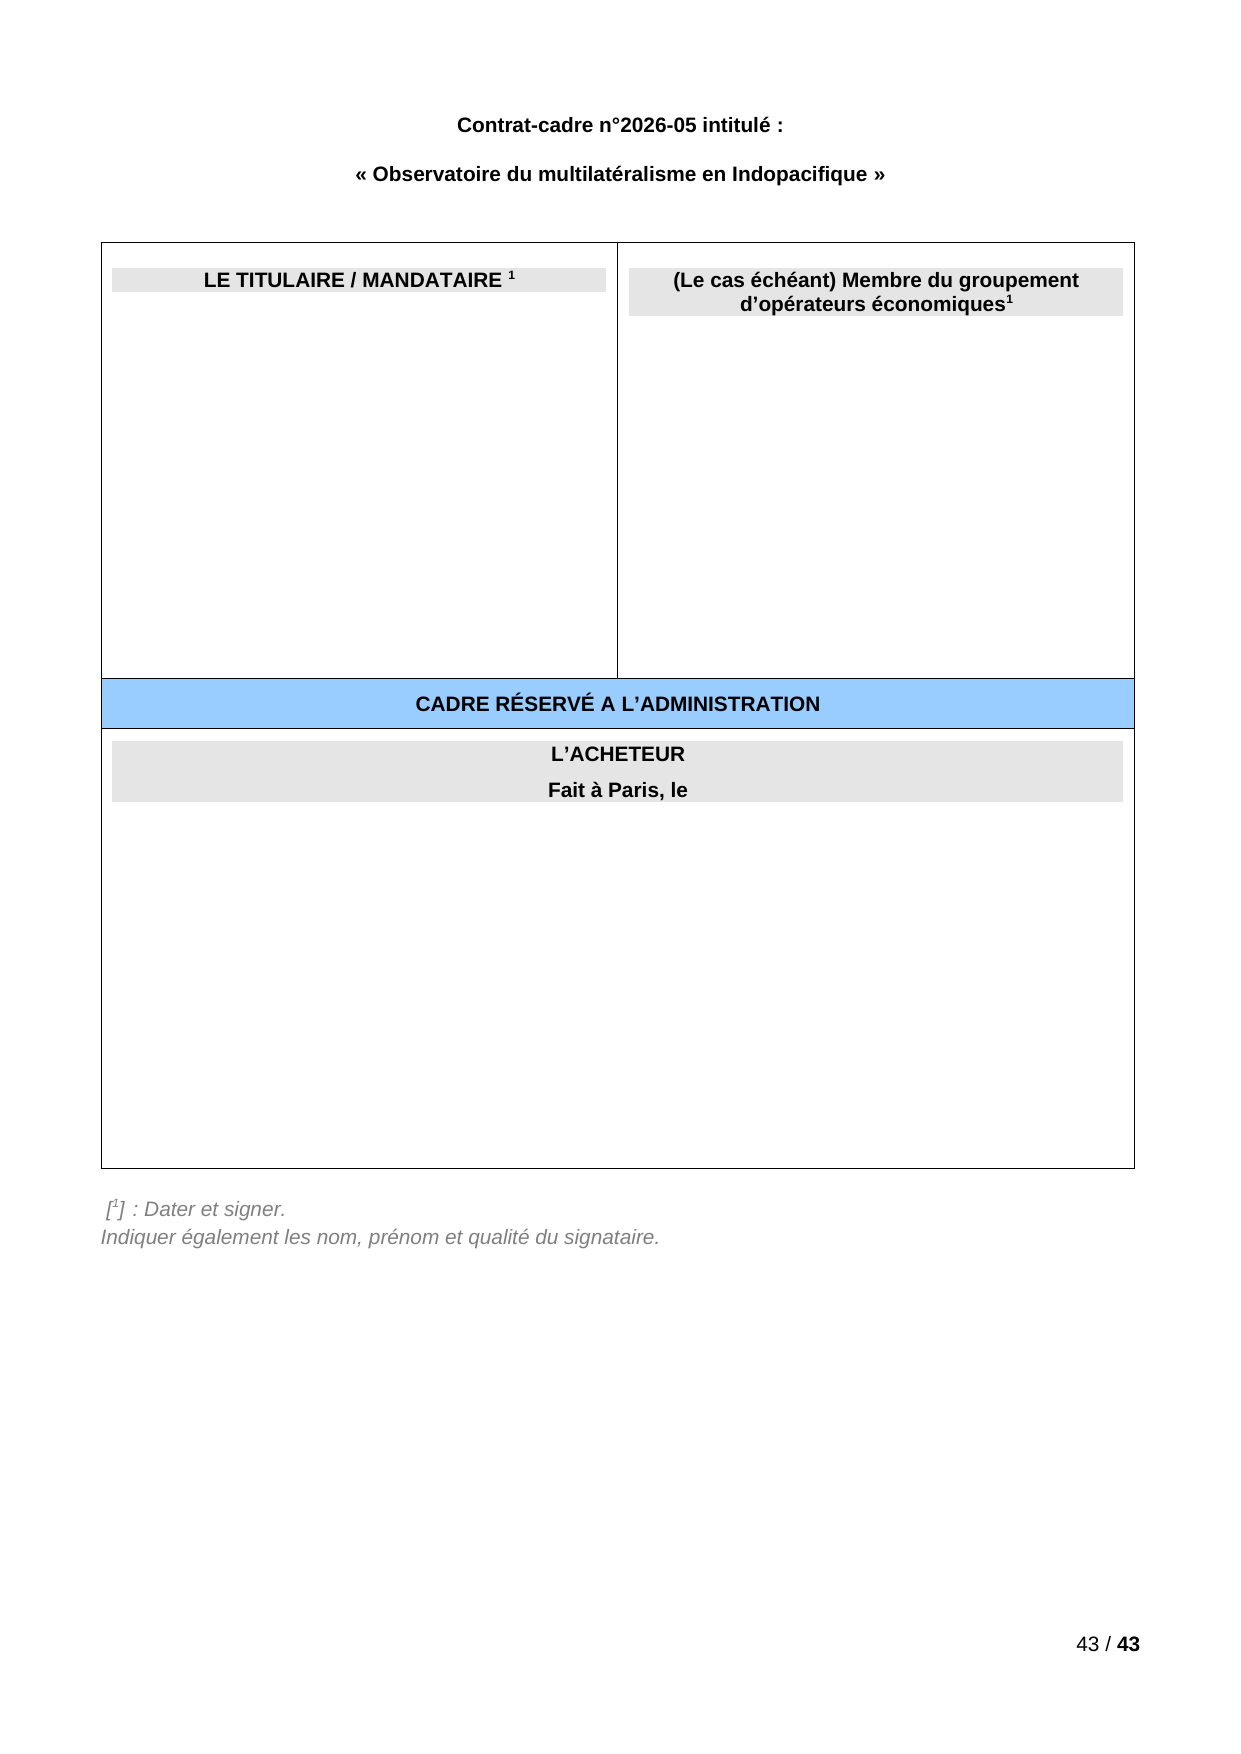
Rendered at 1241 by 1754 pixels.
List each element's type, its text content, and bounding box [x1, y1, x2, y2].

table_cell CADRE RÉSERVÉ A L’ADMINISTRATION [102, 679, 1134, 728]
text Indiquer également les nom, prénom et qualité du signataire. [100, 1225, 1140, 1249]
text [1] : Dater et signer. [100, 1197, 1140, 1221]
text « Observatoire du multilatéralisme en Indopacifique » [100, 162, 1140, 210]
table_cell L’ACHETEUR Fait à Paris, le [102, 729, 1134, 1167]
table_header LE TITULAIRE / MANDATAIRE 1 [102, 243, 617, 678]
table_header (Le cas échéant) Membre du groupement d’opérateurs économiques1 [618, 243, 1134, 678]
text Contrat-cadre n°2026-05 intitulé : [100, 113, 1140, 137]
